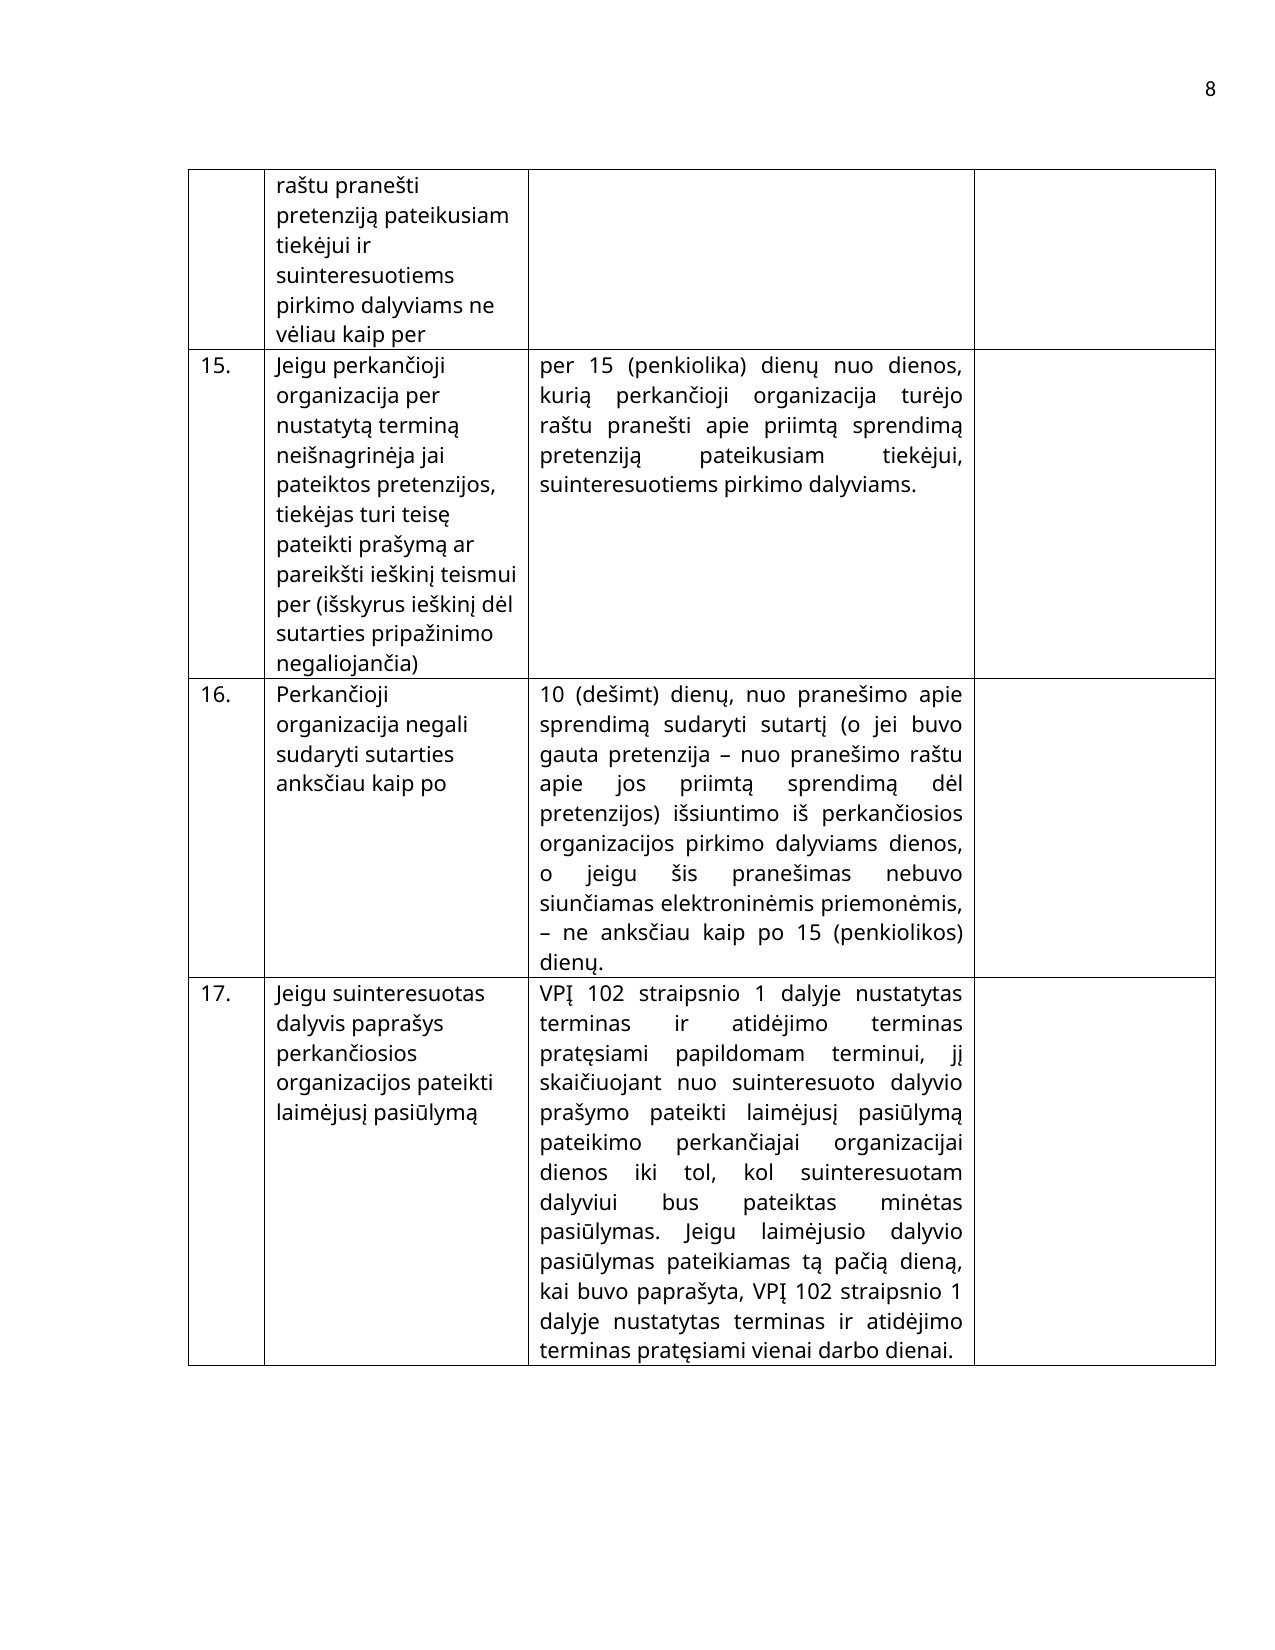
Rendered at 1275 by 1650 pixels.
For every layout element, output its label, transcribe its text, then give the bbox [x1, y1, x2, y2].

table_cell 10 (dešimt) dienų, nuo pranešimo apie sprendimą sudaryti sutartį (o jei buvo gauta pretenzija – nuo pranešimo raštu apie jos priimtą sprendimą dėl pretenzijos) išsiuntimo iš perkančiosios organizacijos pirkimo dalyviams dienos, o jeigu šis pranešimas nebuvo siunčiamas elektroninėmis priemonėmis, – ne anksčiau kaip po 15 (penkiolikos) dienų. [529, 679, 974, 977]
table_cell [529, 170, 974, 349]
table_cell per 15 (penkiolika) dienų nuo dienos, kurią perkančioji organizacija turėjo raštu pranešti apie priimtą sprendimą pretenziją pateikusiam tiekėjui, suinteresuotiems pirkimo dalyviams. [529, 350, 974, 678]
table_cell [975, 978, 1215, 1365]
table_cell Jeigu perkančioji organizacija per nustatytą terminą neišnagrinėja jai pateiktos pretenzijos, tiekėjas turi teisę pateikti prašymą ar pareikšti ieškinį teismui per (išskyrus ieškinį dėl sutarties pripažinimo negaliojančia) [265, 350, 528, 678]
table_cell VPĮ 102 straipsnio 1 dalyje nustatytas terminas ir atidėjimo terminas pratęsiami papildomam terminui, jį skaičiuojant nuo suinteresuoto dalyvio prašymo pateikti laimėjusį pasiūlymą pateikimo perkančiajai organizacijai dienos iki tol, kol suinteresuotam dalyviui bus pateiktas minėtas pasiūlymas. Jeigu laimėjusio dalyvio pasiūlymas pateikiamas tą pačią dieną, kai buvo paprašyta, VPĮ 102 straipsnio 1 dalyje nustatytas terminas ir atidėjimo terminas pratęsiami vienai darbo dienai. [529, 978, 974, 1365]
table_cell [189, 679, 264, 977]
table_cell Jeigu suinteresuotas dalyvis paprašys perkančiosios organizacijos pateikti laimėjusį pasiūlymą [265, 978, 528, 1365]
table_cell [265, 170, 528, 349]
table_cell [975, 679, 1215, 977]
table_cell [975, 170, 1215, 349]
table_cell [189, 350, 264, 678]
table_cell [975, 350, 1215, 678]
table_cell [189, 170, 264, 349]
table_cell [189, 978, 264, 1365]
table_cell Perkančioji organizacija negali sudaryti sutarties anksčiau kaip po [265, 679, 528, 977]
